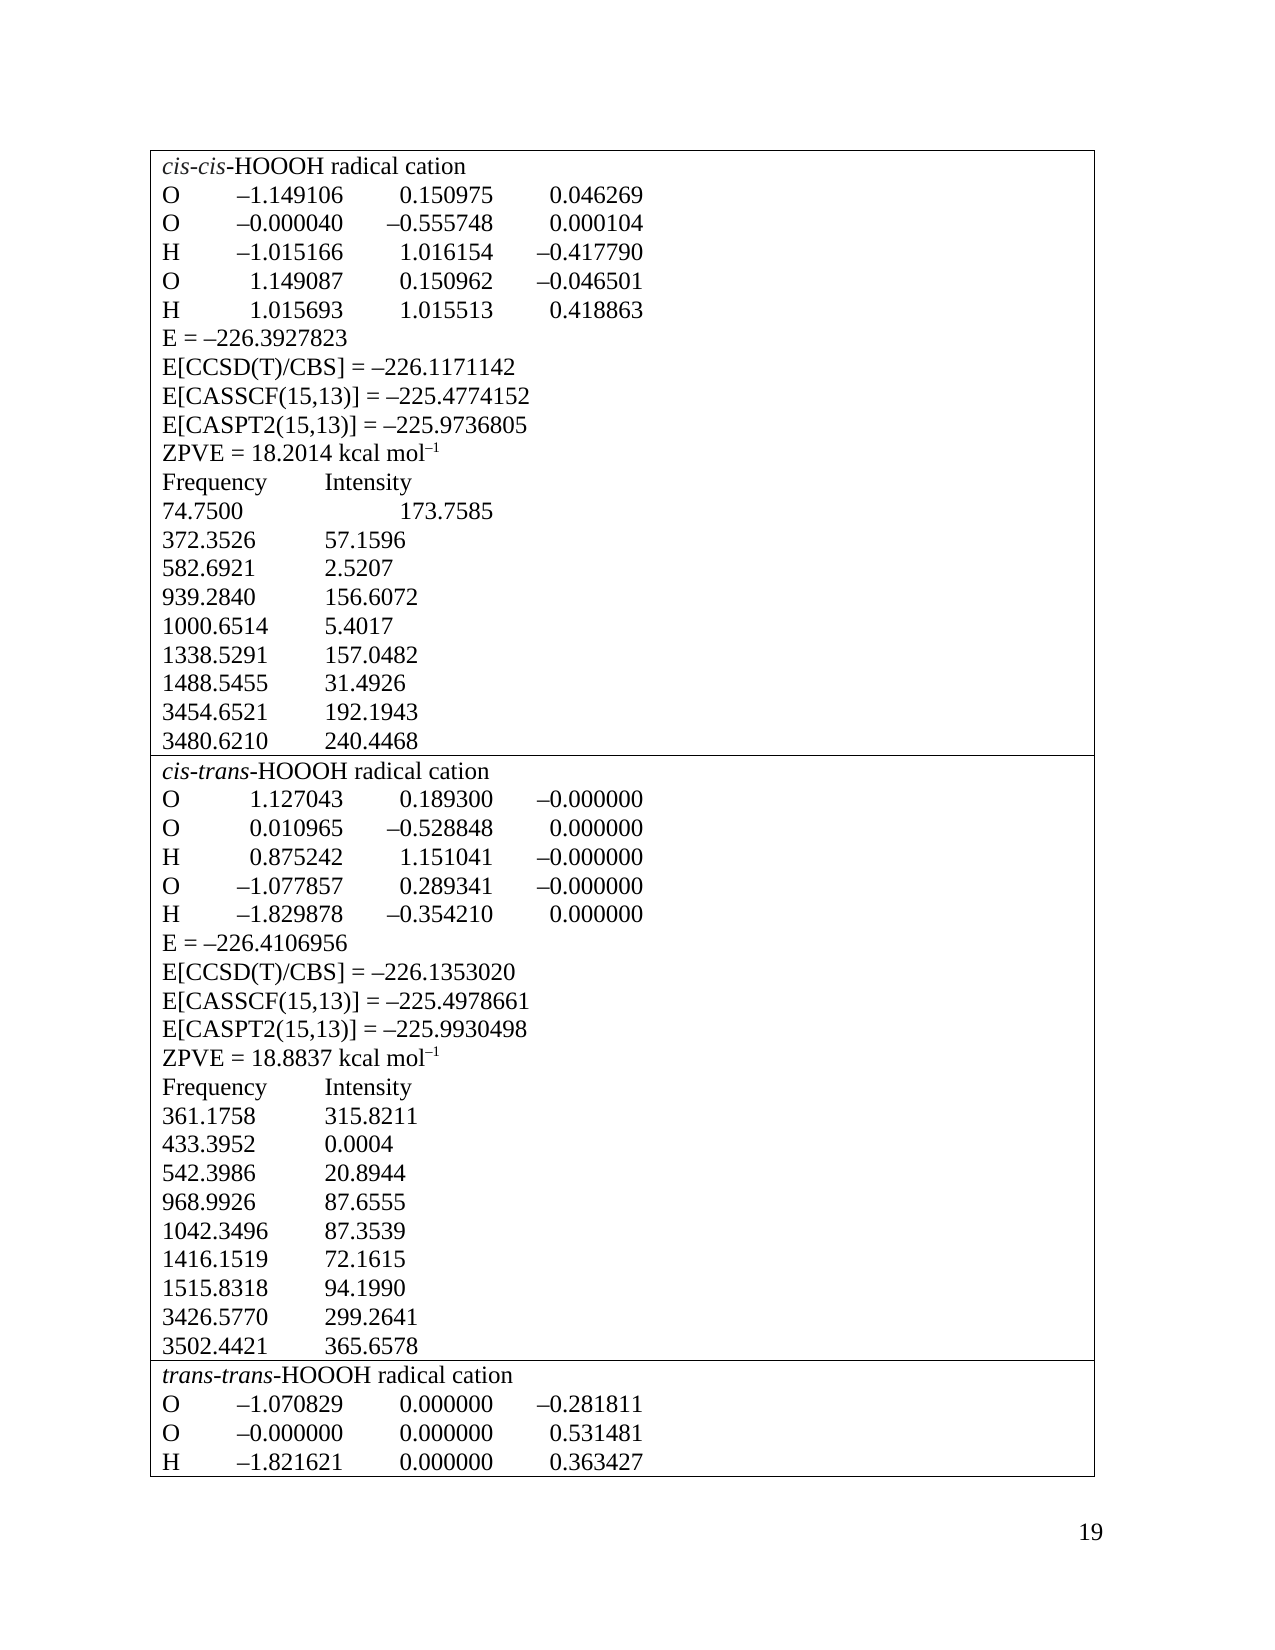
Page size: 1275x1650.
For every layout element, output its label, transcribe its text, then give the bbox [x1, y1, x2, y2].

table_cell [151, 1361, 1094, 1476]
table_cell cis-trans-HOOOH radical cation O 1.127043 0.189300 –0.000000 O 0.010965 –0.528848 0.000000 H 0.875242 1.151041 –0.000000 O –1.077857 0.289341 –0.000000 H –1.829878 –0.354210 0.000000 E = –226.4106956 E[CCSD(T)/CBS] = –226.1353020 E[CASSCF(15,13)] = –225.4978661 E[CASPT2(15,13)] = –225.9930498 ZPVE = 18.8837 kcal mol–1 Frequency Intensity 361.1758 315.8211 433.3952 0.0004 542.3986 20.8944 968.9926 87.6555 1042.3496 87.3539 1416.1519 72.1615 1515.8318 94.1990 3426.5770 299.2641 3502.4421 365.6578 [151, 756, 1094, 1359]
table_cell cis-cis-HOOOH radical cation O –1.149106 0.150975 0.046269 O –0.000040 –0.555748 0.000104 H –1.015166 1.016154 –0.417790 O 1.149087 0.150962 –0.046501 H 1.015693 1.015513 0.418863 E = –226.3927823 E[CCSD(T)/CBS] = –226.1171142 E[CASSCF(15,13)] = –225.4774152 E[CASPT2(15,13)] = –225.9736805 ZPVE = 18.2014 kcal mol–1 Frequency Intensity 74.7500 173.7585 372.3526 57.1596 582.6921 2.5207 939.2840 156.6072 1000.6514 5.4017 1338.5291 157.0482 1488.5455 31.4926 3454.6521 192.1943 3480.6210 240.4468 [151, 151, 1094, 755]
